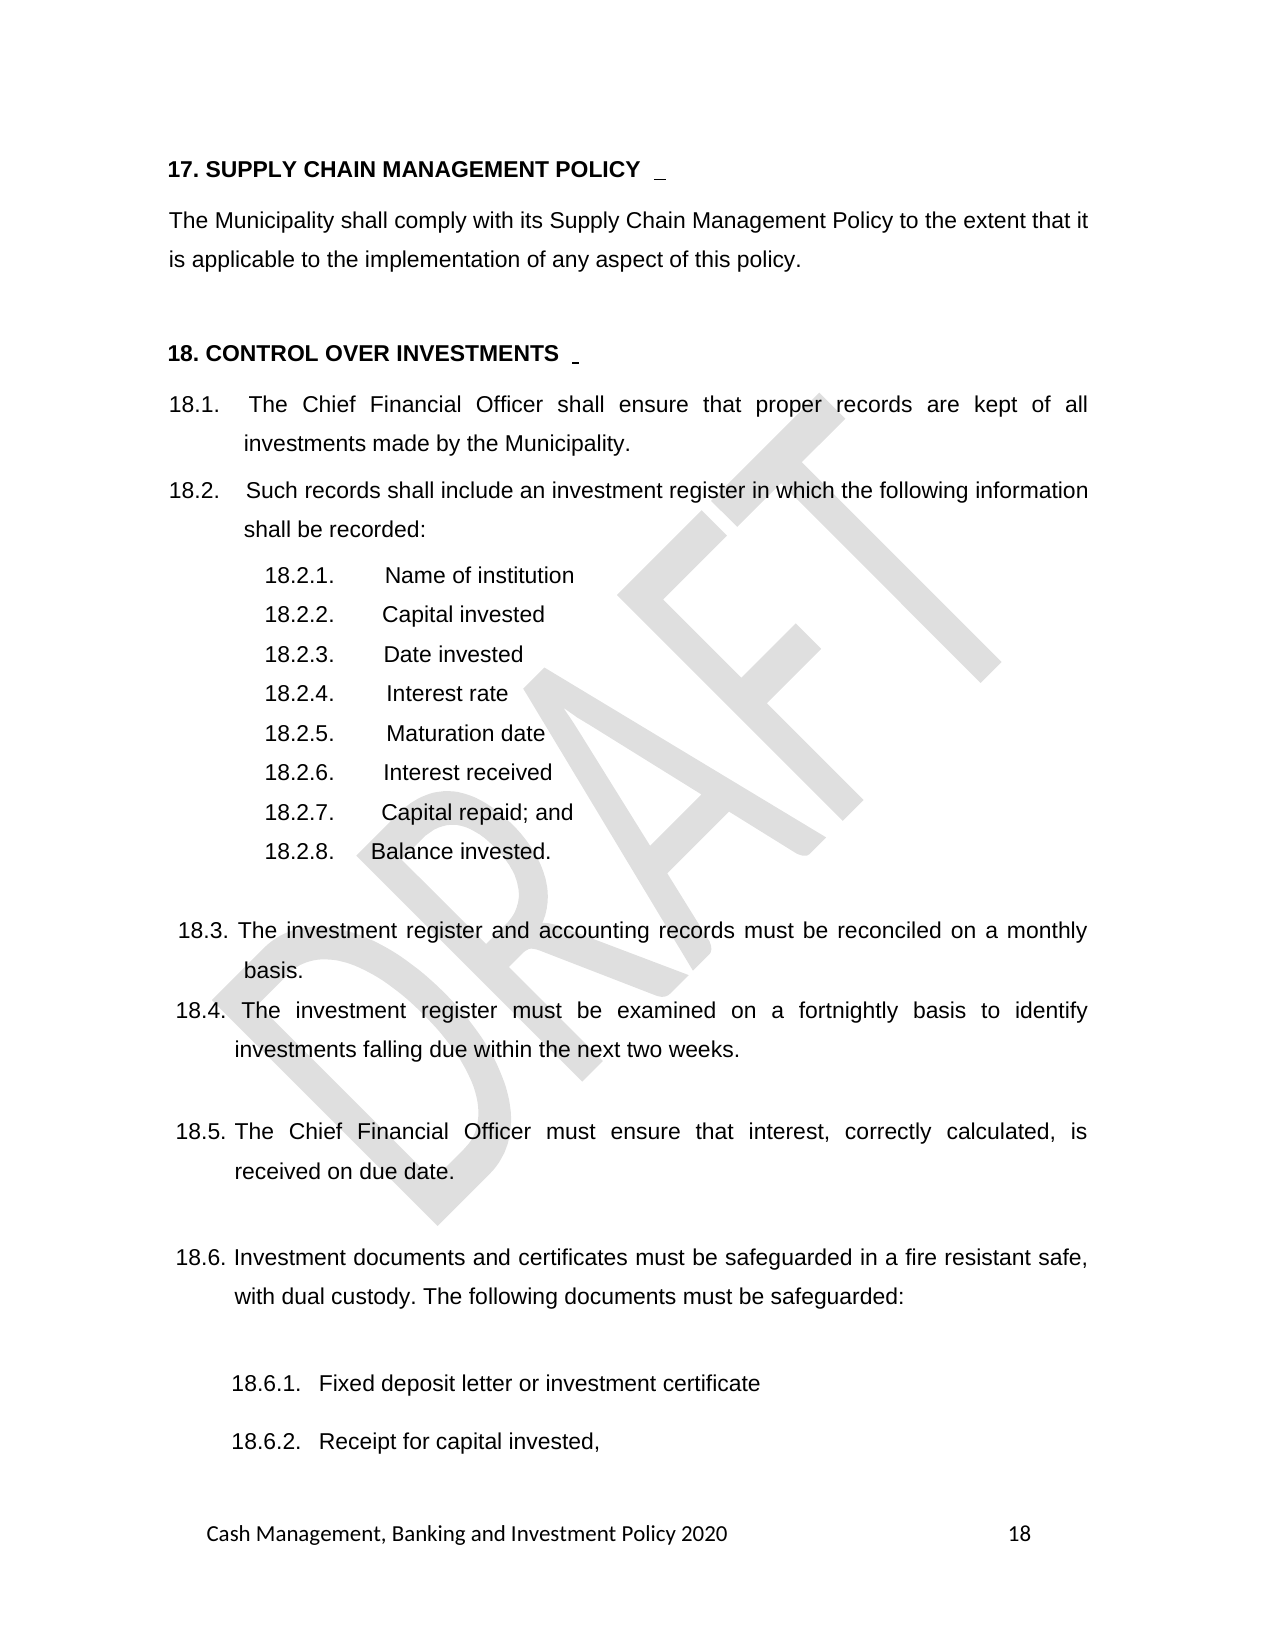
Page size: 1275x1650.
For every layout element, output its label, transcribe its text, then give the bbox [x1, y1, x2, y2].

text 18.2.6. Interest received [169, 759, 1089, 786]
text 18.2.5. Maturation date [169, 720, 1089, 746]
text 18.2.1. Name of institution [169, 562, 1089, 588]
text 18.2.2. Capital invested [169, 601, 1089, 628]
subtitle 17. SUPPLY CHAIN MANAGEMENT POLICY [167, 156, 1089, 182]
text 18.2.4. Interest rate [169, 680, 1089, 707]
text 18.3. The investment register and accounting records must be reconciled on a monthly basis. [178, 917, 1089, 983]
text The Municipality shall comply with its Supply Chain Management Policy to the extent that it is applicable to the implementation of any aspect of this policy. [169, 207, 1089, 273]
text 18.6.1. Fixed deposit letter or investment certificate [225, 1370, 1089, 1396]
text 18.2.8. Balance invested. [169, 838, 1089, 865]
text 18.2.3. Date invested [169, 641, 1089, 667]
text 18.1. The Chief Financial Officer shall ensure that proper records are kept of all investments made by the Municipality. [169, 391, 1089, 456]
text 18.5. The Chief Financial Officer must ensure that interest, correctly calculated, is received on due date. [175, 1118, 1089, 1184]
text 18.2. Such records shall include an investment register in which the following information shall be recorded: [169, 477, 1089, 543]
text 18.6.2. Receipt for capital invested, [225, 1428, 1089, 1454]
text 18.4. The investment register must be examined on a fortnightly basis to identify investments falling due within the next two weeks. [175, 997, 1089, 1062]
subtitle 18. CONTROL OVER INVESTMENTS [167, 339, 1089, 366]
text 18.6. Investment documents and certificates must be safeguarded in a fire resistant safe, with dual custody. The following documents must be safeguarded: [175, 1244, 1089, 1310]
text 18.2.7. Capital repaid; and [169, 799, 1089, 825]
